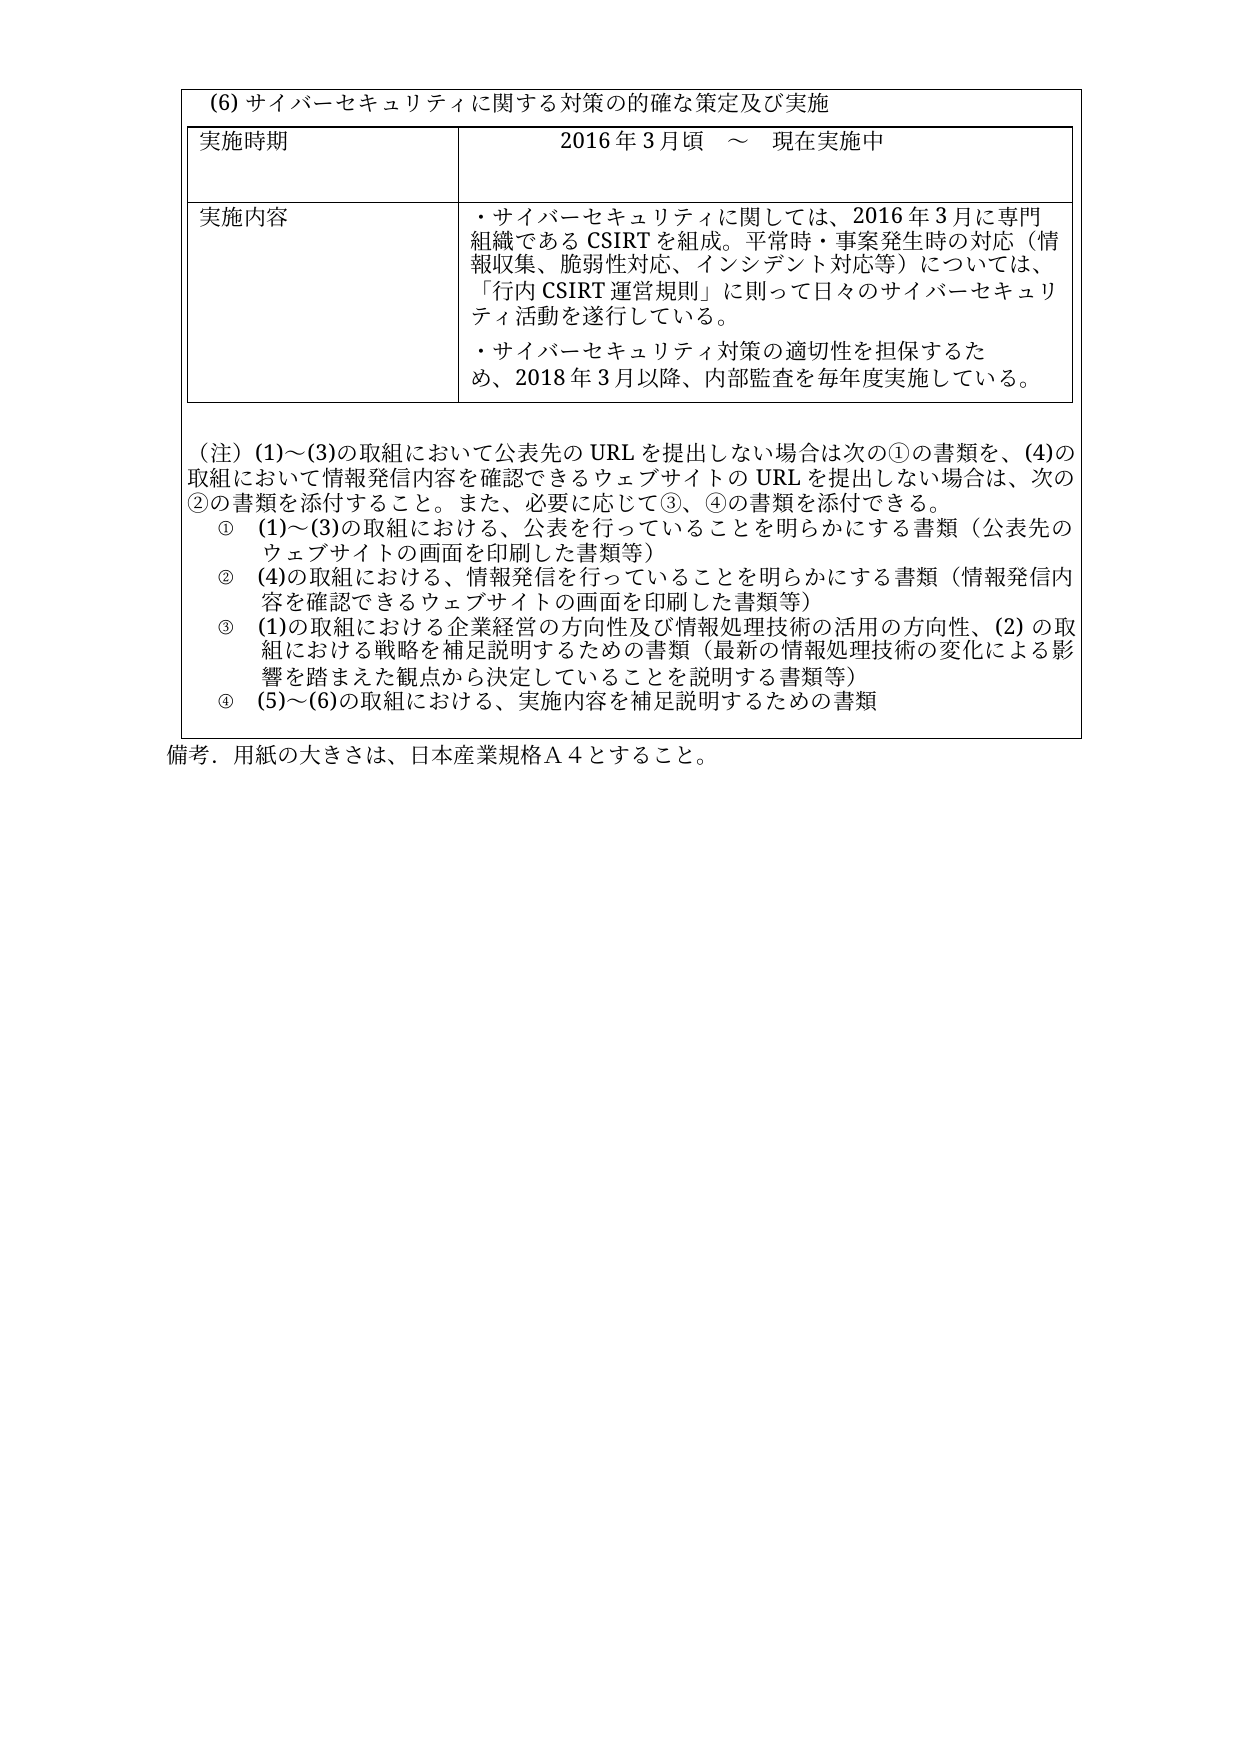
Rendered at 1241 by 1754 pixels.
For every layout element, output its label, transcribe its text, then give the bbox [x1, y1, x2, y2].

text 備考．用紙の大きさは、日本産業規格Ａ４とすること。 [167, 738, 1070, 770]
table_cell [182, 90, 1081, 737]
